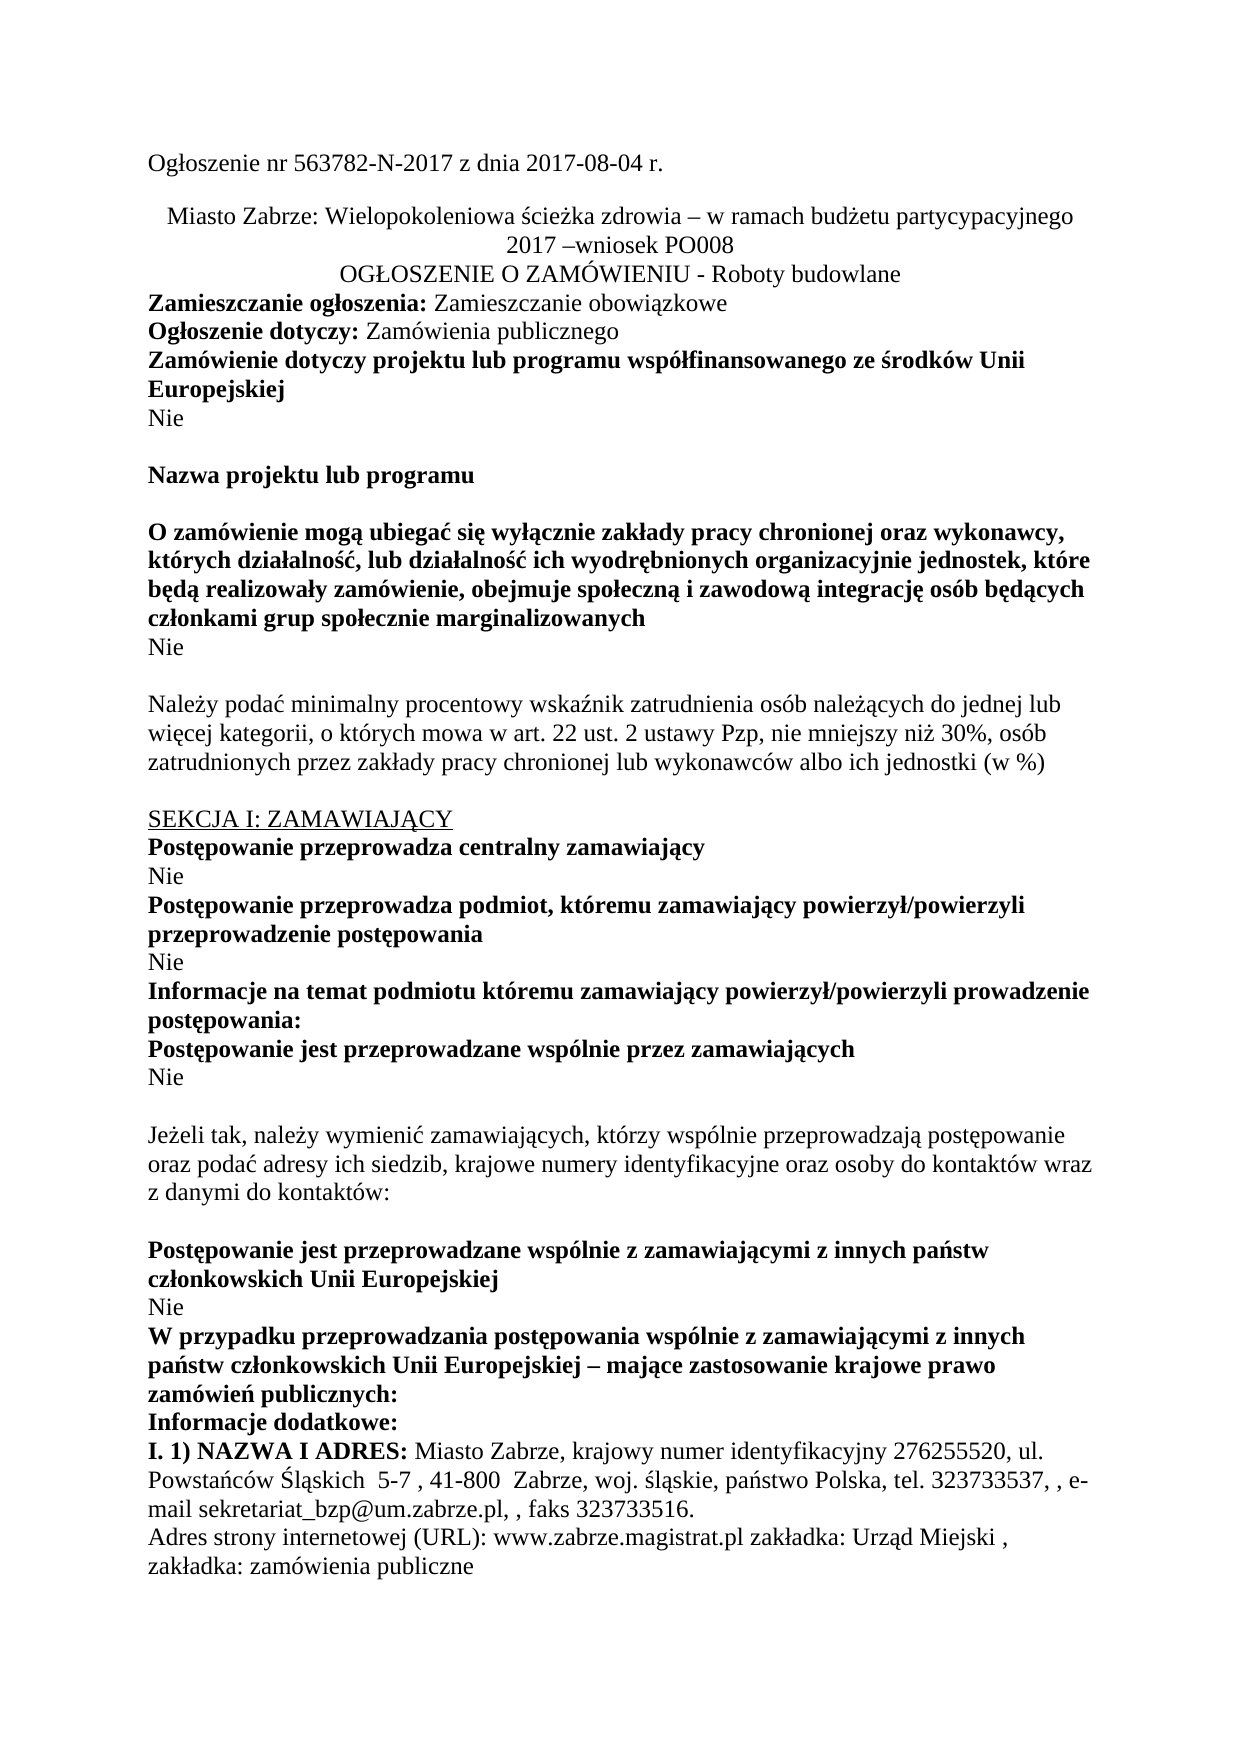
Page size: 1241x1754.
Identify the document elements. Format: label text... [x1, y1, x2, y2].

text Nie [148, 403, 1093, 431]
text Zamówienie dotyczy projektu lub programu współfinansowanego ze środków Unii Europejskiej [148, 345, 1093, 403]
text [148, 1436, 1093, 1580]
text W przypadku przeprowadzania postępowania wspólnie z zamawiającymi z innych państw członkowskich Unii Europejskiej – mające zastosowanie krajowe prawo zamówień publicznych: Informacje dodatkowe: [148, 1321, 1093, 1436]
text Nazwa projektu lub programu [148, 431, 1093, 517]
text Postępowanie przeprowadza centralny zamawiający [148, 832, 1093, 861]
text Postępowanie przeprowadza podmiot, któremu zamawiający powierzył/powierzyli przeprowadzenie postępowania [148, 890, 1093, 947]
text Należy podać minimalny procentowy wskaźnik zatrudnienia osób należących do jednej lub więcej kategorii, o których mowa w art. 22 ust. 2 ustawy Pzp, nie mniejszy niż 30%, osób zatrudnionych przez zakłady pracy chronionej lub wykonawców albo ich jednostki (w %) [148, 661, 1093, 804]
text Nie [148, 947, 1093, 976]
text O zamówienie mogą ubiegać się wyłącznie zakłady pracy chronionej oraz wykonawcy, których działalność, lub działalność ich wyodrębnionych organizacyjnie jednostek, które będą realizowały zamówienie, obejmuje społeczną i zawodową integrację osób będących członkami grup społecznie marginalizowanych [148, 517, 1093, 632]
text Ogłoszenie dotyczy: Zamówienia publicznego [148, 316, 1093, 345]
text Informacje na temat podmiotu któremu zamawiający powierzył/powierzyli prowadzenie postępowania: Postępowanie jest przeprowadzane wspólnie przez zamawiających [148, 976, 1093, 1062]
text Zamieszczanie ogłoszenia: Zamieszczanie obowiązkowe [148, 288, 1093, 316]
text Nie [148, 861, 1093, 890]
text Jeżeli tak, należy wymienić zamawiających, którzy wspólnie przeprowadzają postępowanie oraz podać adresy ich siedzib, krajowe numery identyfikacyjne oraz osoby do kontaktów wraz z danymi do kontaktów: Postępowanie jest przeprowadzane wspólnie z zamawiającymi z innych państw członkowskich Unii Europejskiej [148, 1091, 1093, 1292]
text Nie [148, 1292, 1093, 1321]
text Nie [148, 632, 1093, 661]
text Nie [148, 1062, 1093, 1091]
text Ogłoszenie nr 563782-N-2017 z dnia 2017-08-04 r. [148, 148, 1093, 176]
text SEKCJA I: ZAMAWIAJĄCY [148, 804, 1093, 832]
text Miasto Zabrze: Wielopokoleniowa ścieżka zdrowia – w ramach budżetu partycypacyjnego 2017 –wniosek PO008 OGŁOSZENIE O ZAMÓWIENIU - Roboty budowlane [148, 201, 1093, 288]
